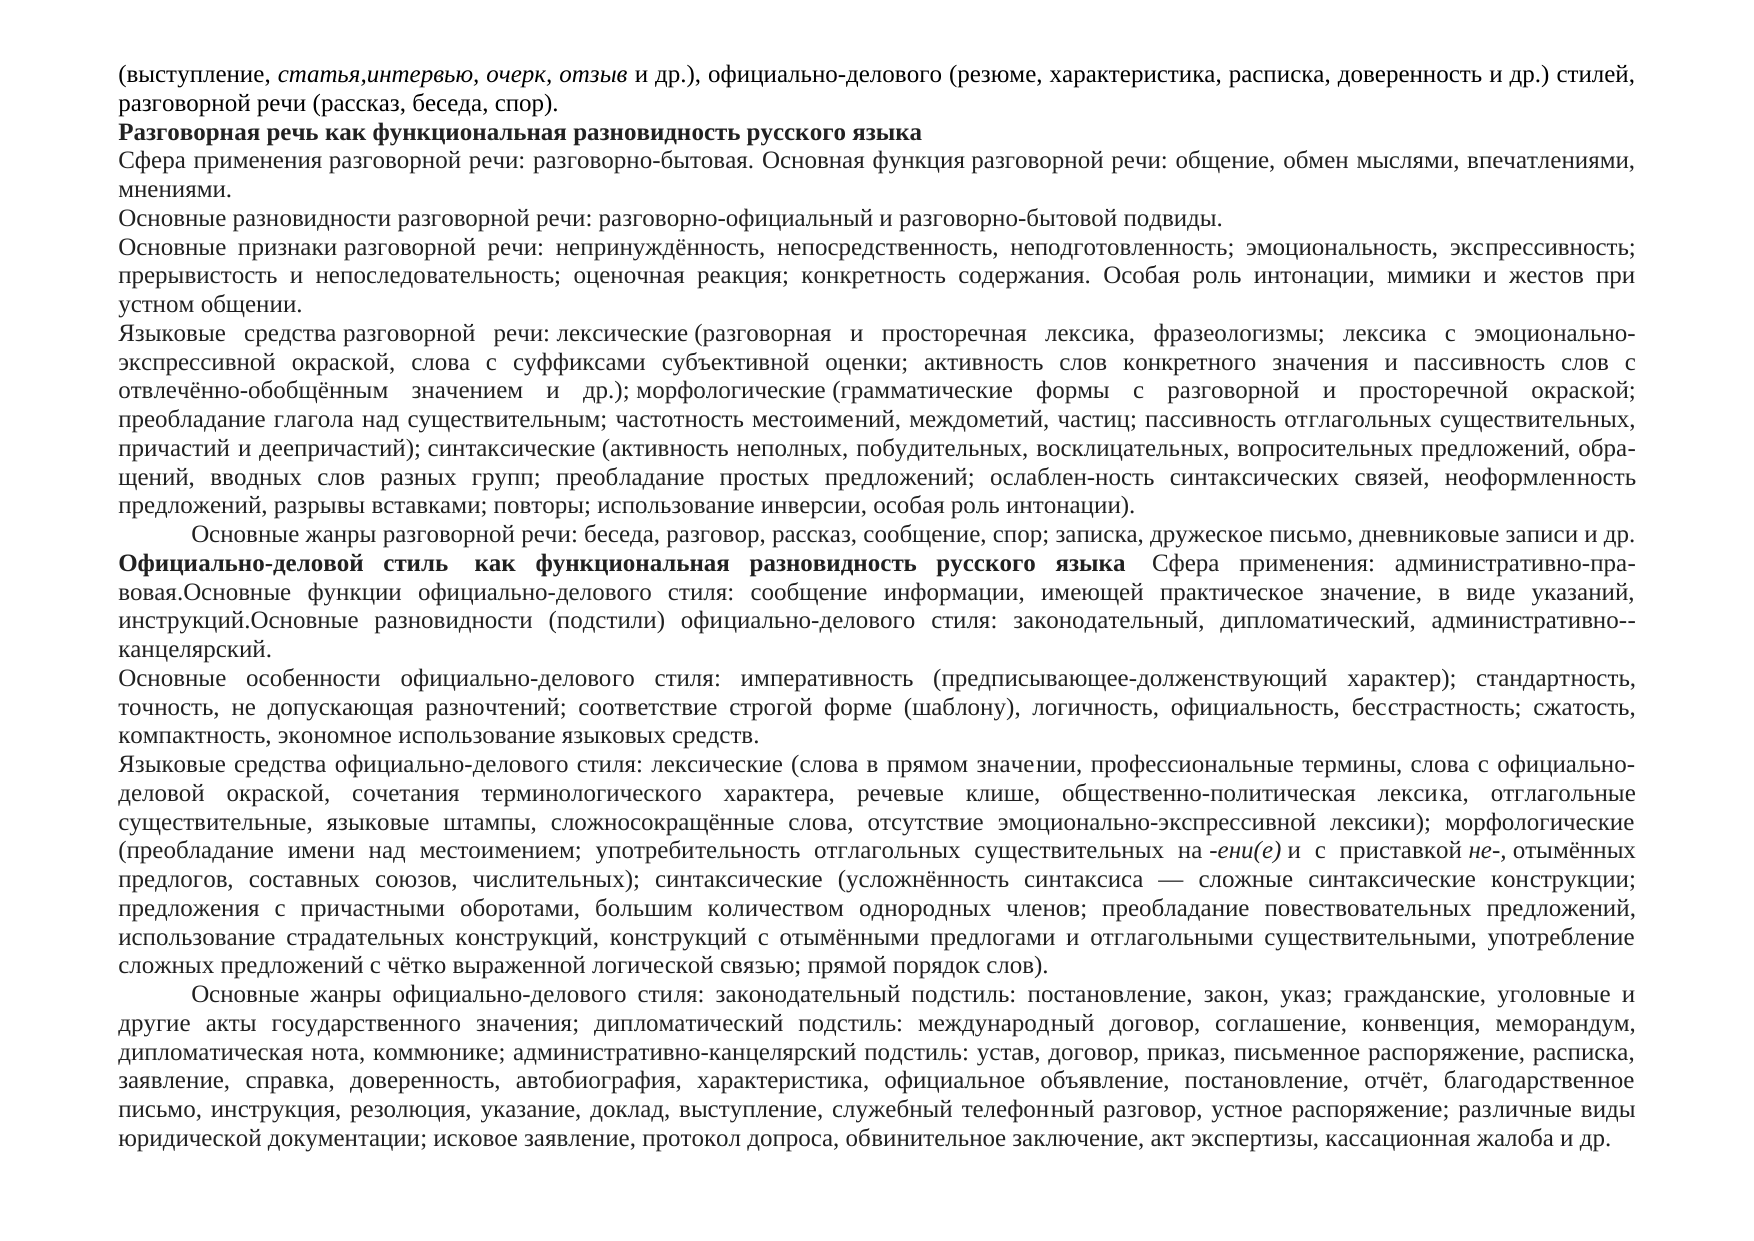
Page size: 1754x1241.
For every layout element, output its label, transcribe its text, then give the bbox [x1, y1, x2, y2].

text Сфера применения разговорной речи: разговорно-бытовая. Основная функция разговорной речи: общение, обмен мыслями, впечатлениями, мнениями. [118, 145, 1636, 203]
text Разговорная речь как функциональная разновидность русского языка [118, 117, 1636, 145]
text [118, 59, 1636, 117]
text Основные особенности официально-делового стиля: императивность (предписывающее-долженствующий характер); стандартность, точность, не допускающая разночтений; соответствие строгой форме (шаблону), логичность, официальность, бесстрастность; сжатость, компактность, экономное использование языковых средств. [118, 663, 1636, 749]
text Основные жанры разговорной речи: беседа, разговор, рассказ, сообщение, спор; записка, дружеское письмо, дневниковые записи и др. [118, 519, 1636, 548]
text Основные разновидности разговорной речи: разговорно-официальный и разговорно-бытовой подвиды. [118, 203, 1636, 232]
text Основные жанры официально-делового стиля: законодательный подстиль: постановление, закон, указ; гражданские, уголовные и другие акты государственного значения; дипломатический подстиль: международный договор, соглашение, конвенция, меморандум, дипломатическая нота, коммюнике; административно-канцелярский подстиль: устав, договор, приказ, письменное распоряжение, расписка, заявление, справка, доверенность, автобиография, характеристика, официальное объявление, постановление, отчёт, благодарственное письмо, инструкция, резолюция, указание, доклад, выступление, служебный телефонный разговор, устное распоряжение; различные виды юридической документации; исковое заявление, протокол допроса, обвинительное заключение, акт экспертизы, кассационная жалоба и др. [118, 979, 1636, 1152]
text Официально-деловой стиль как функциональная разновидность русского языка Сфера применения: административно-правовая.Основные функции официально-делового стиля: сообщение информации, имеющей практическое значение, в виде указаний, инструкций.Основные разновидности (подстили) официально-делового стиля: законодательный, дипломатический, административно-канцелярский. [118, 548, 1636, 663]
text Основные признаки разговорной речи: непринуждённость, непосредственность, неподготовленность; эмоциональность, экспрессивность; прерывистость и непоследовательность; оценочная реакция; конкретность содержания. Особая роль интонации, мимики и жестов при устном общении. [118, 232, 1636, 318]
text Языковые средства разговорной речи: лексические (разговорная и просторечная лексика, фразеологизмы; лексика с эмоционально-экспрессивной окраской, слова с суффиксами субъективной оценки; активность слов конкретного значения и пассивность слов с отвлечённо-обобщённым значением и др.); морфологические (грамматические формы с разговорной и просторечной окраской; преобладание глагола над существительным; частотность местоимений, междометий, частиц; пассивность отглагольных существительных, причастий и деепричастий); синтаксические (активность неполных, побудительных, восклицательных, вопросительных предложений, обращений, вводных слов разных групп; преобладание простых предложений; ослаблен-ность синтаксических связей, неоформленность предложений, разрывы вставками; повторы; использование инверсии, особая роль интонации). [118, 318, 1636, 519]
text Языковые средства официально-делового стиля: лексические (слова в прямом значении, профессиональные термины, слова с официально-деловой окраской, сочетания терминологического характера, речевые клише, общественно-политическая лексика, отглагольные существительные, языковые штампы, сложносокращённые слова, отсутствие эмоционально-экспрессивной лексики); морфологические (преобладание имени над местоимением; употребительность отглагольных существительных на -ени(е) и с приставкой не-, отымённых предлогов, составных союзов, числительных); синтаксические (усложнённость синтаксиса — сложные синтаксические конструкции; предложения с причастными оборотами, большим количеством однородных членов; преобладание повествовательных предложений, использование страдательных конструкций, конструкций с отымёнными предлогами и отглагольными существительными, употребление сложных предложений с чётко выраженной логической связью; прямой порядок слов). [118, 749, 1636, 979]
